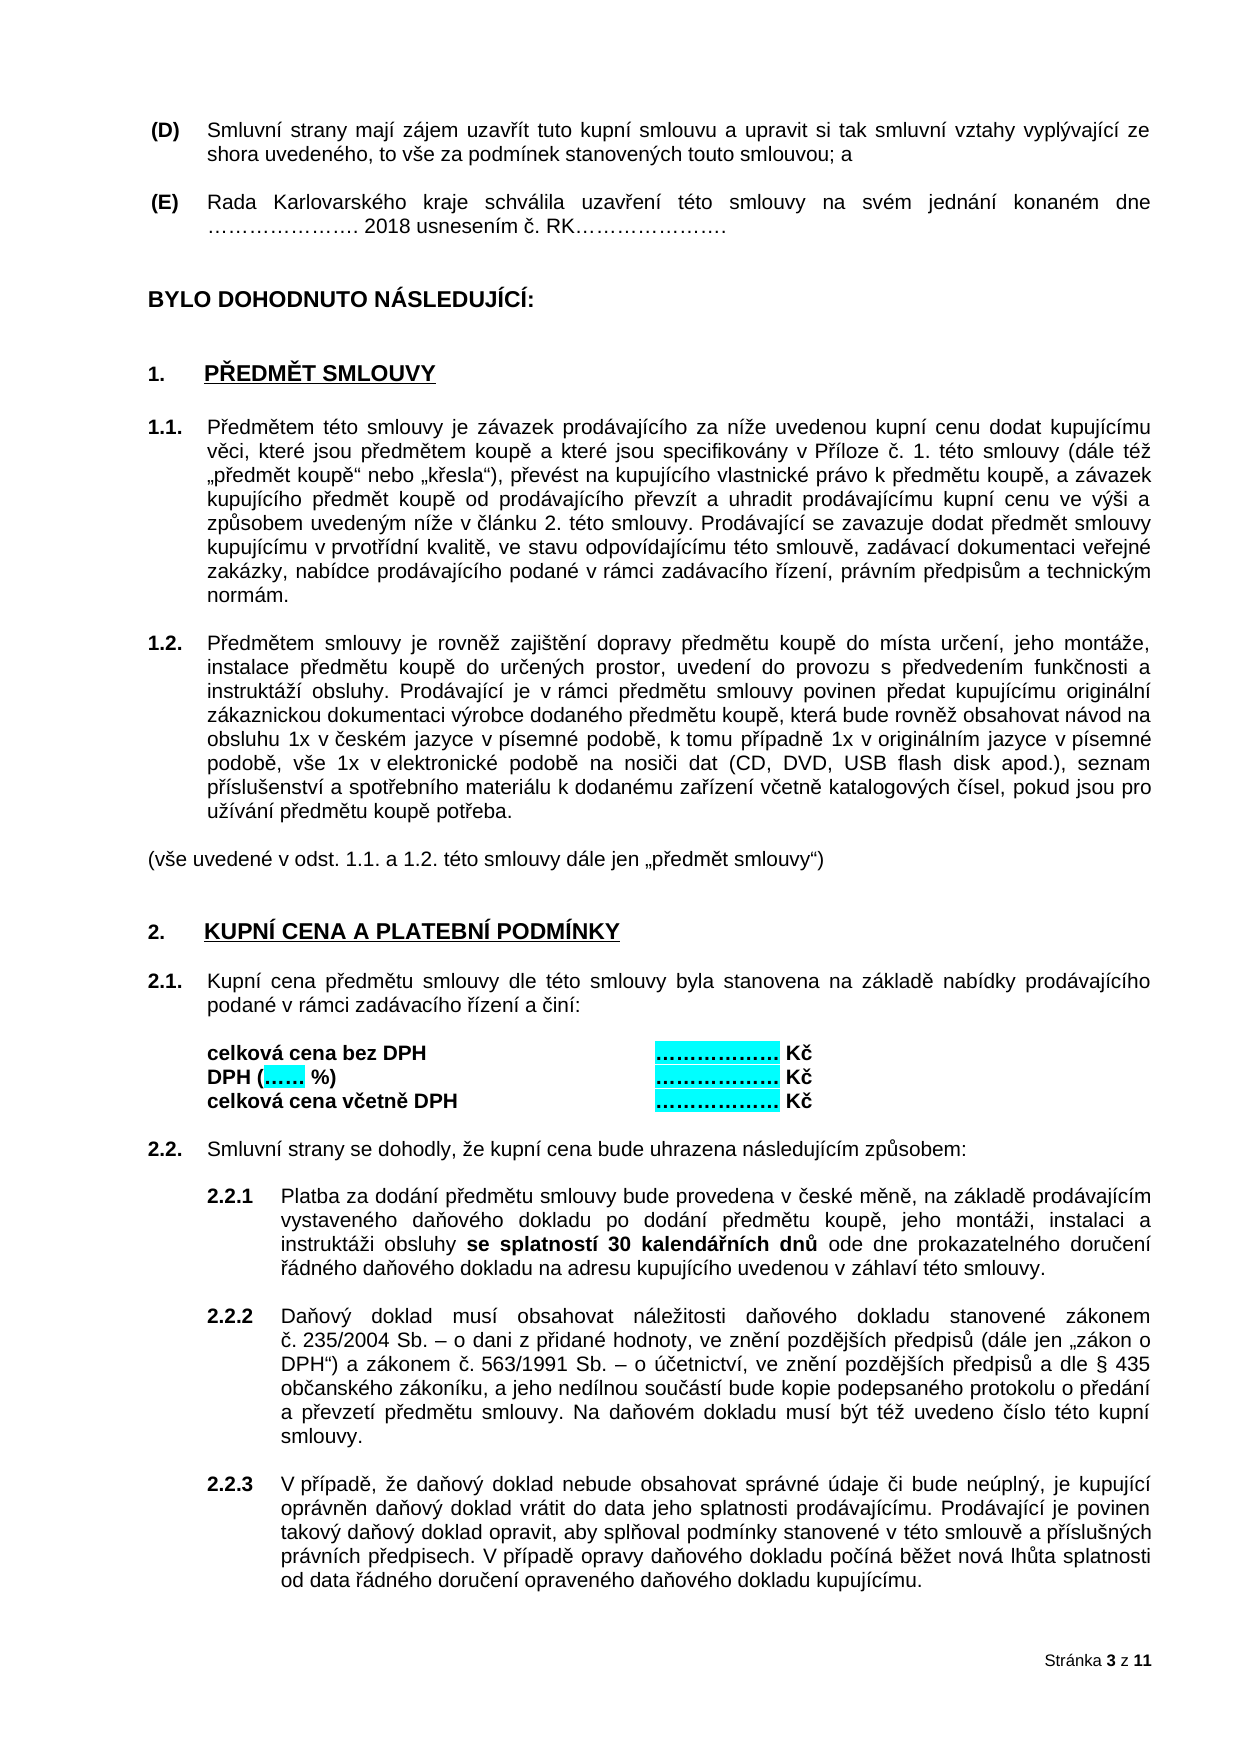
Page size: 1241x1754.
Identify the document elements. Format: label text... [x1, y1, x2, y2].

subtitle V případě, že daňový doklad nebude obsahovat správné údaje či bude neúplný, je kupující oprávněn daňový doklad vrátit do data jeho splatnosti prodávajícímu. Prodávající je povinen takový daňový doklad opravit, aby splňoval podmínky stanovené v této smlouvě a příslušných právních předpisech. V případě opravy daňového dokladu počíná běžet nová lhůta splatnosti od data řádného doručení opraveného daňového dokladu kupujícímu. [207, 1472, 1152, 1592]
subtitle celková cena včetně DPH ……………… Kč [207, 1088, 1152, 1112]
subtitle Daňový doklad musí obsahovat náležitosti daňového dokladu stanovené zákonem č. 235/2004 Sb. – o dani z přidané hodnoty, ve znění pozdějších předpisů (dále jen „zákon o DPH“) a zákonem č. 563/1991 Sb. – o účetnictví, ve znění pozdějších předpisů a dle § 435 občanského zákoníku, a jeho nedílnou součástí bude kopie podepsaného protokolu o předání a převzetí předmětu smlouvy. Na daňovém dokladu musí být též uvedeno číslo této kupní smlouvy. [207, 1304, 1152, 1448]
subtitle Platba za dodání předmětu smlouvy bude provedena v české měně, na základě prodávajícím vystaveného daňového dokladu po dodání předmětu koupě, jeho montáži, instalaci a instruktáži obsluhy se splatností 30 kalendářních dnů ode dne prokazatelného doručení řádného daňového dokladu na adresu kupujícího uvedenou v záhlaví této smlouvy. [207, 1184, 1152, 1280]
subtitle DPH (…… %) ……………… Kč [207, 1064, 1152, 1088]
subtitle celková cena bez DPH ……………… Kč [780, 1041, 1152, 1064]
list Předmětem smlouvy je rovněž zajištění dopravy předmětu koupě do místa určení, jeho montáže, instalace předmětu koupě do určených prostor, uvedení do provozu s předvedením funkčnosti a instruktáží obsluhy. Prodávající je v rámci předmětu smlouvy povinen předat kupujícímu originální zákaznickou dokumentaci výrobce dodaného předmětu koupě, která bude rovněž obsahovat návod na obsluhu 1x v českém jazyce v písemné podobě, k tomu případně 1x v originálním jazyce v písemné podobě, vše 1x v elektronické podobě na nosiči dat (CD, DVD, USB flash disk apod.), seznam příslušenství a spotřebního materiálu k dodanému zařízení včetně katalogových čísel, pokud jsou pro užívání předmětu koupě potřeba. [148, 631, 1152, 822]
list Předmětem této smlouvy je závazek prodávajícího za níže uvedenou kupní cenu dodat kupujícímu věci, které jsou předmětem koupě a které jsou specifikovány v Příloze č. 1. této smlouvy (dále též „předmět koupě“ nebo „křesla“), převést na kupujícího vlastnické právo k předmětu koupě, a závazek kupujícího předmět koupě od prodávajícího převzít a uhradit prodávajícímu kupní cenu ve výši a způsobem uvedeným níže v článku 2. této smlouvy. Prodávající se zavazuje dodat předmět smlouvy kupujícímu v prvotřídní kvalitě, ve stavu odpovídajícímu této smlouvě, zadávací dokumentaci veřejné zakázky, nabídce prodávajícího podané v rámci zadávacího řízení, právním předpisům a technickým normám. [148, 415, 1152, 607]
list (vše uvedené v odst. 1.1. a 1.2. této smlouvy dále jen „předmět smlouvy“) [148, 846, 1152, 870]
list BYLO DOHODNUTO NÁSLEDUJÍCÍ: [148, 286, 1152, 312]
list Předmět smlouvy [148, 360, 1152, 386]
subtitle celková cena bez DPH ……………… Kč [207, 1041, 655, 1064]
subtitle Smluvní strany se dohodly, že kupní cena bude uhrazena následujícím způsobem: [148, 1136, 1152, 1160]
list kupní Cena a platební podmínky [148, 918, 1152, 945]
list Smluvní strany mají zájem uzavřít tuto kupní smlouvu a upravit si tak smluvní vztahy vyplývající ze shora uvedeného, to vše za podmínek stanovených touto smlouvou; a [151, 118, 1152, 166]
list Rada Karlovarského kraje schválila uzavření této smlouvy na svém jednání konaném dne …………………. 2018 usnesením č. RK…………………. [151, 190, 1152, 238]
subtitle Kupní cena předmětu smlouvy dle této smlouvy byla stanovena na základě nabídky prodávajícího podané v rámci zadávacího řízení a činí: [148, 969, 1152, 1017]
